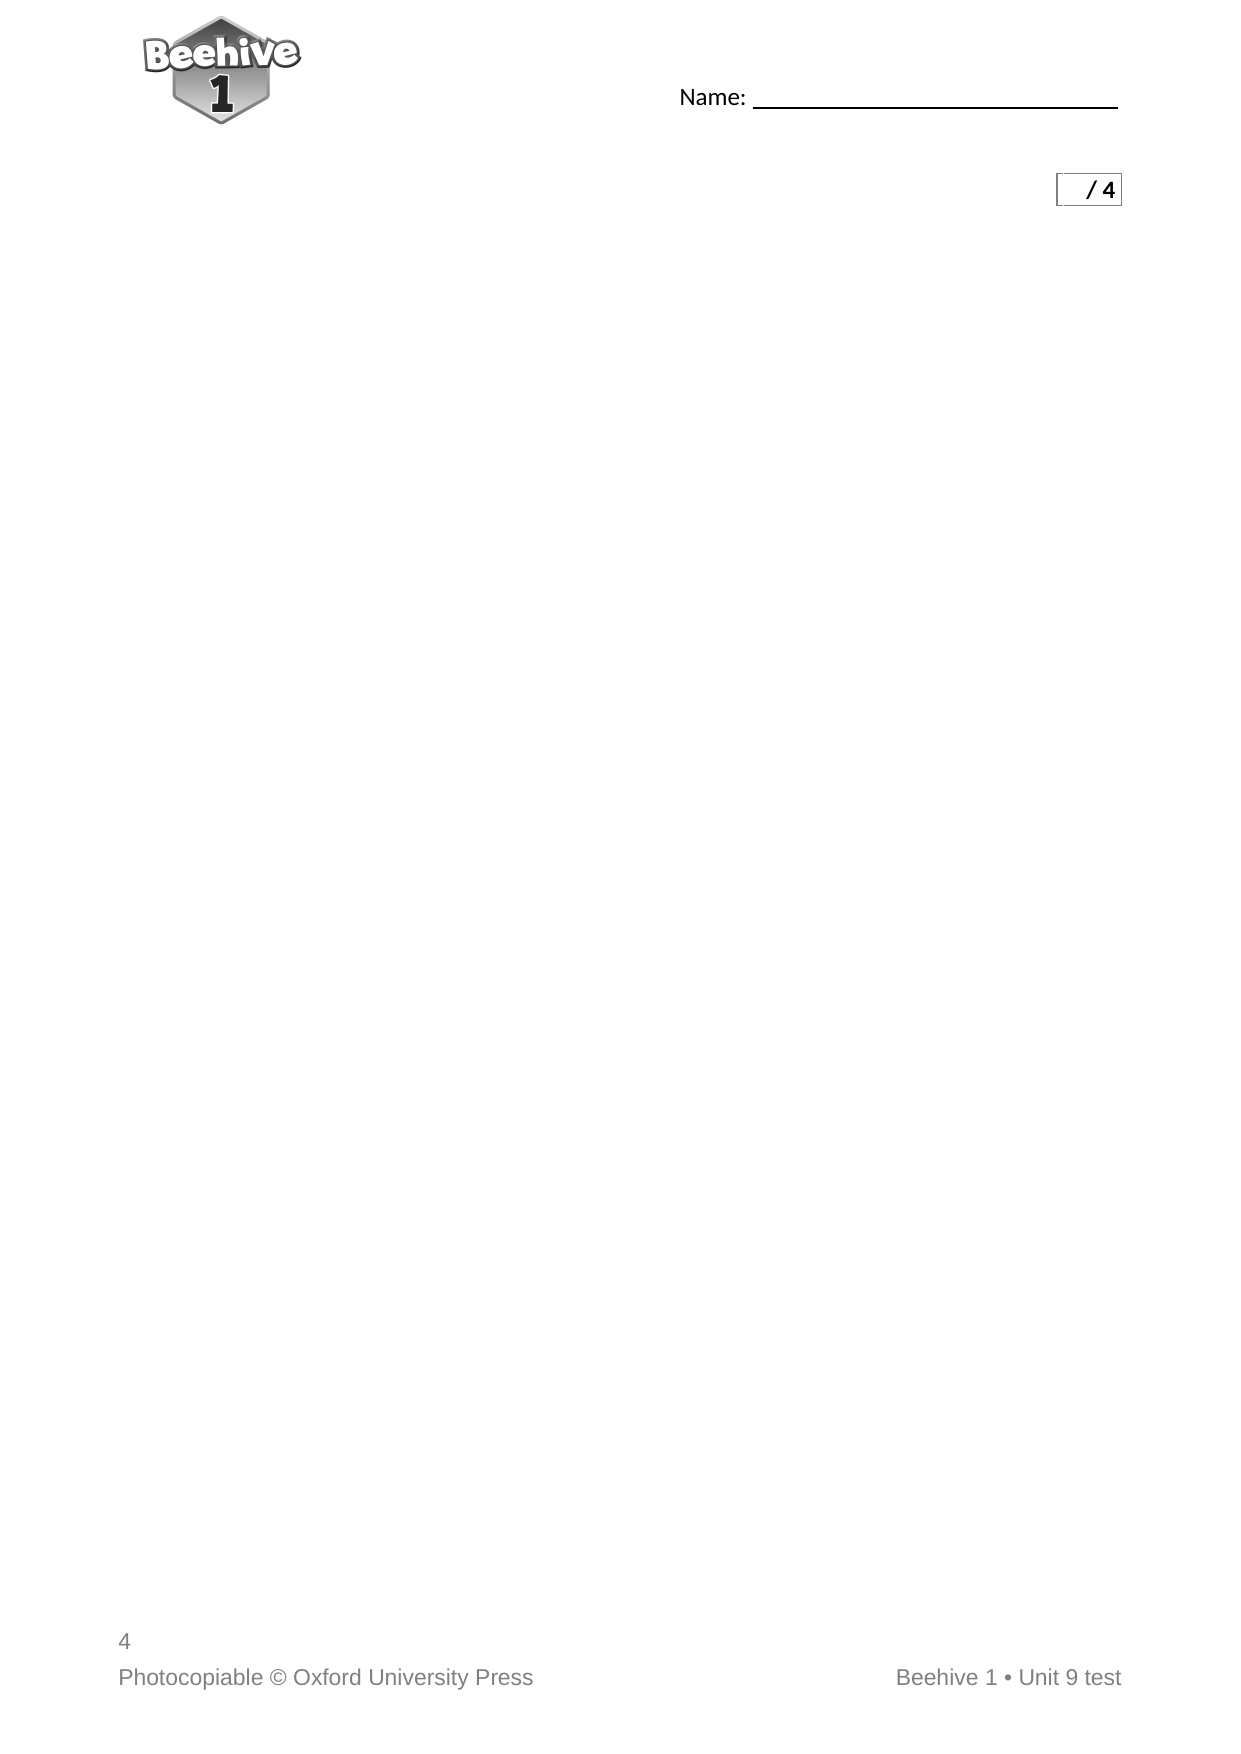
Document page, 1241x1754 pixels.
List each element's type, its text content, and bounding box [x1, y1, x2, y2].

text / 4 [148, 172, 1121, 206]
picture [134, 12, 310, 129]
